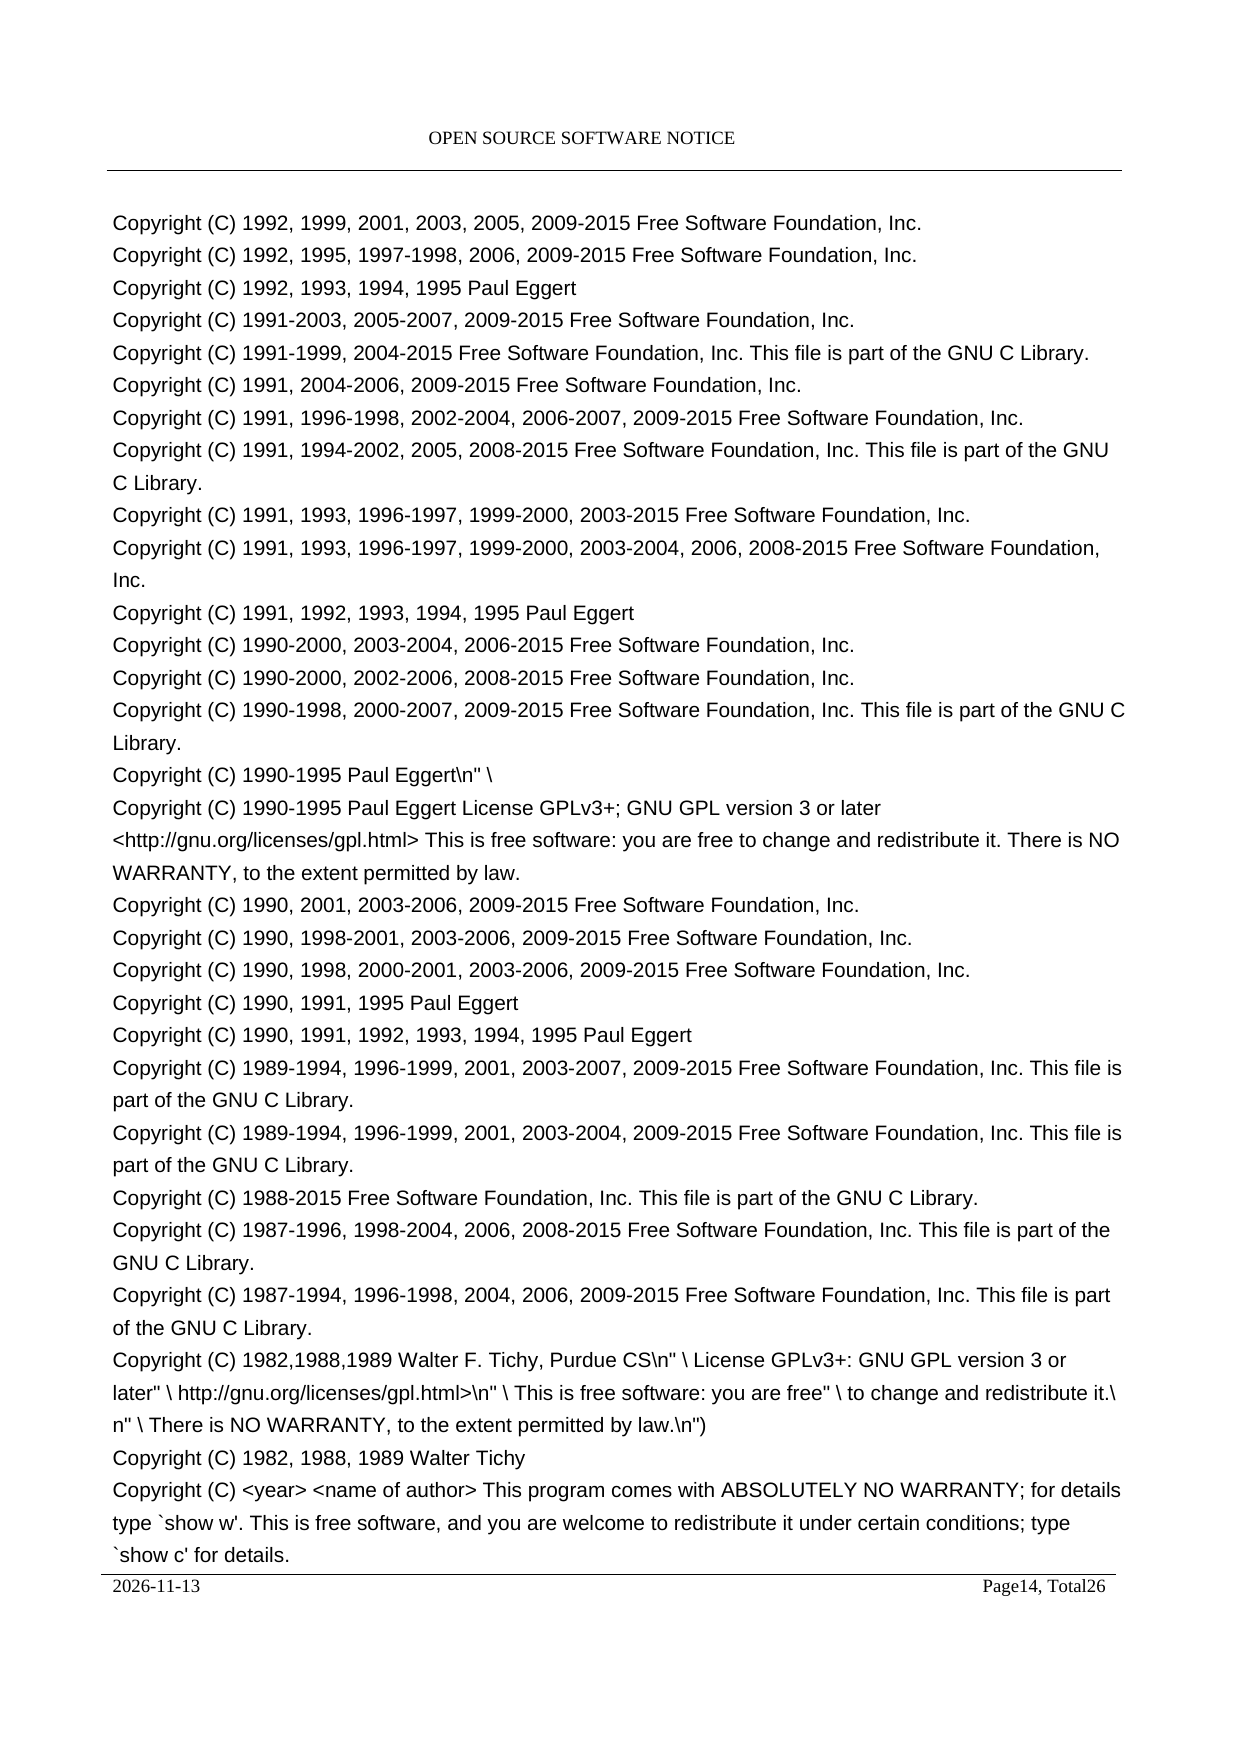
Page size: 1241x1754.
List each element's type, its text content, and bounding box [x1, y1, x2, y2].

text Copyright (C) 1991, 1992, 1993, 1994, 1995 Paul Eggert [112, 596, 1128, 629]
text Copyright (C) 1988-2015 Free Software Foundation, Inc. This file is part of the GNU C Library. [112, 1181, 1128, 1214]
text Copyright (C) 1990, 2001, 2003-2006, 2009-2015 Free Software Foundation, Inc. [112, 889, 1128, 921]
text Copyright (C) 1991-1999, 2004-2015 Free Software Foundation, Inc. This file is part of the GNU C Library. [112, 336, 1128, 369]
text Copyright (C) 1992, 1995, 1997-1998, 2006, 2009-2015 Free Software Foundation, Inc. [112, 239, 1128, 271]
text Copyright (C) 1990-1998, 2000-2007, 2009-2015 Free Software Foundation, Inc. This file is part of the GNU C Library. [112, 694, 1128, 759]
text Copyright (C) 1990-2000, 2003-2004, 2006-2015 Free Software Foundation, Inc. [112, 629, 1128, 661]
text Copyright (C) 1987-1996, 1998-2004, 2006, 2008-2015 Free Software Foundation, Inc. This file is part of the GNU C Library. [112, 1214, 1128, 1279]
text Copyright (C) 1992, 1999, 2001, 2003, 2005, 2009-2015 Free Software Foundation, Inc. [112, 206, 1128, 239]
text Copyright (C) 1982,1988,1989 Walter F. Tichy, Purdue CS\n" \ License GPLv3+: GNU GPL version 3 or later" \ http://gnu.org/licenses/gpl.html>\n" \ This is free software: you are free" \ to change and redistribute it.\n" \ There is NO WARRANTY, to the extent permitted by law.\n") [112, 1344, 1128, 1441]
text Copyright (C) 1991-2003, 2005-2007, 2009-2015 Free Software Foundation, Inc. [112, 304, 1128, 336]
text Copyright (C) 1991, 1993, 1996-1997, 1999-2000, 2003-2015 Free Software Foundation, Inc. [112, 499, 1128, 531]
text Copyright (C) 1991, 1996-1998, 2002-2004, 2006-2007, 2009-2015 Free Software Foundation, Inc. [112, 401, 1128, 434]
text Copyright (C) 1990-2000, 2002-2006, 2008-2015 Free Software Foundation, Inc. [112, 661, 1128, 694]
text Copyright (C) 1990, 1998-2001, 2003-2006, 2009-2015 Free Software Foundation, Inc. [112, 921, 1128, 954]
text Copyright (C) 1991, 1993, 1996-1997, 1999-2000, 2003-2004, 2006, 2008-2015 Free Software Foundation, Inc. [112, 531, 1128, 596]
text Copyright (C) <year> <name of author> This program comes with ABSOLUTELY NO WARRANTY; for details type `show w'. This is free software, and you are welcome to redistribute it under certain conditions; type `show c' for details. [112, 1474, 1128, 1571]
text Copyright (C) 1982, 1988, 1989 Walter Tichy [112, 1441, 1128, 1474]
text Copyright (C) 1990, 1998, 2000-2001, 2003-2006, 2009-2015 Free Software Foundation, Inc. [112, 954, 1128, 986]
text Copyright (C) 1991, 2004-2006, 2009-2015 Free Software Foundation, Inc. [112, 369, 1128, 401]
text Copyright (C) 1990-1995 Paul Eggert\n" \ [112, 759, 1128, 791]
text Copyright (C) 1990, 1991, 1995 Paul Eggert [112, 986, 1128, 1019]
text Copyright (C) 1989-1994, 1996-1999, 2001, 2003-2007, 2009-2015 Free Software Foundation, Inc. This file is part of the GNU C Library. [112, 1051, 1128, 1116]
text Copyright (C) 1989-1994, 1996-1999, 2001, 2003-2004, 2009-2015 Free Software Foundation, Inc. This file is part of the GNU C Library. [112, 1116, 1128, 1181]
text Copyright (C) 1990, 1991, 1992, 1993, 1994, 1995 Paul Eggert [112, 1019, 1128, 1051]
text Copyright (C) 1992, 1993, 1994, 1995 Paul Eggert [112, 271, 1128, 304]
text Copyright (C) 1987-1994, 1996-1998, 2004, 2006, 2009-2015 Free Software Foundation, Inc. This file is part of the GNU C Library. [112, 1279, 1128, 1344]
text Copyright (C) 1990-1995 Paul Eggert License GPLv3+; GNU GPL version 3 or later <http://gnu.org/licenses/gpl.html> This is free software: you are free to change and redistribute it. There is NO WARRANTY, to the extent permitted by law. [112, 791, 1128, 889]
text Copyright (C) 1991, 1994-2002, 2005, 2008-2015 Free Software Foundation, Inc. This file is part of the GNU C Library. [112, 434, 1128, 499]
